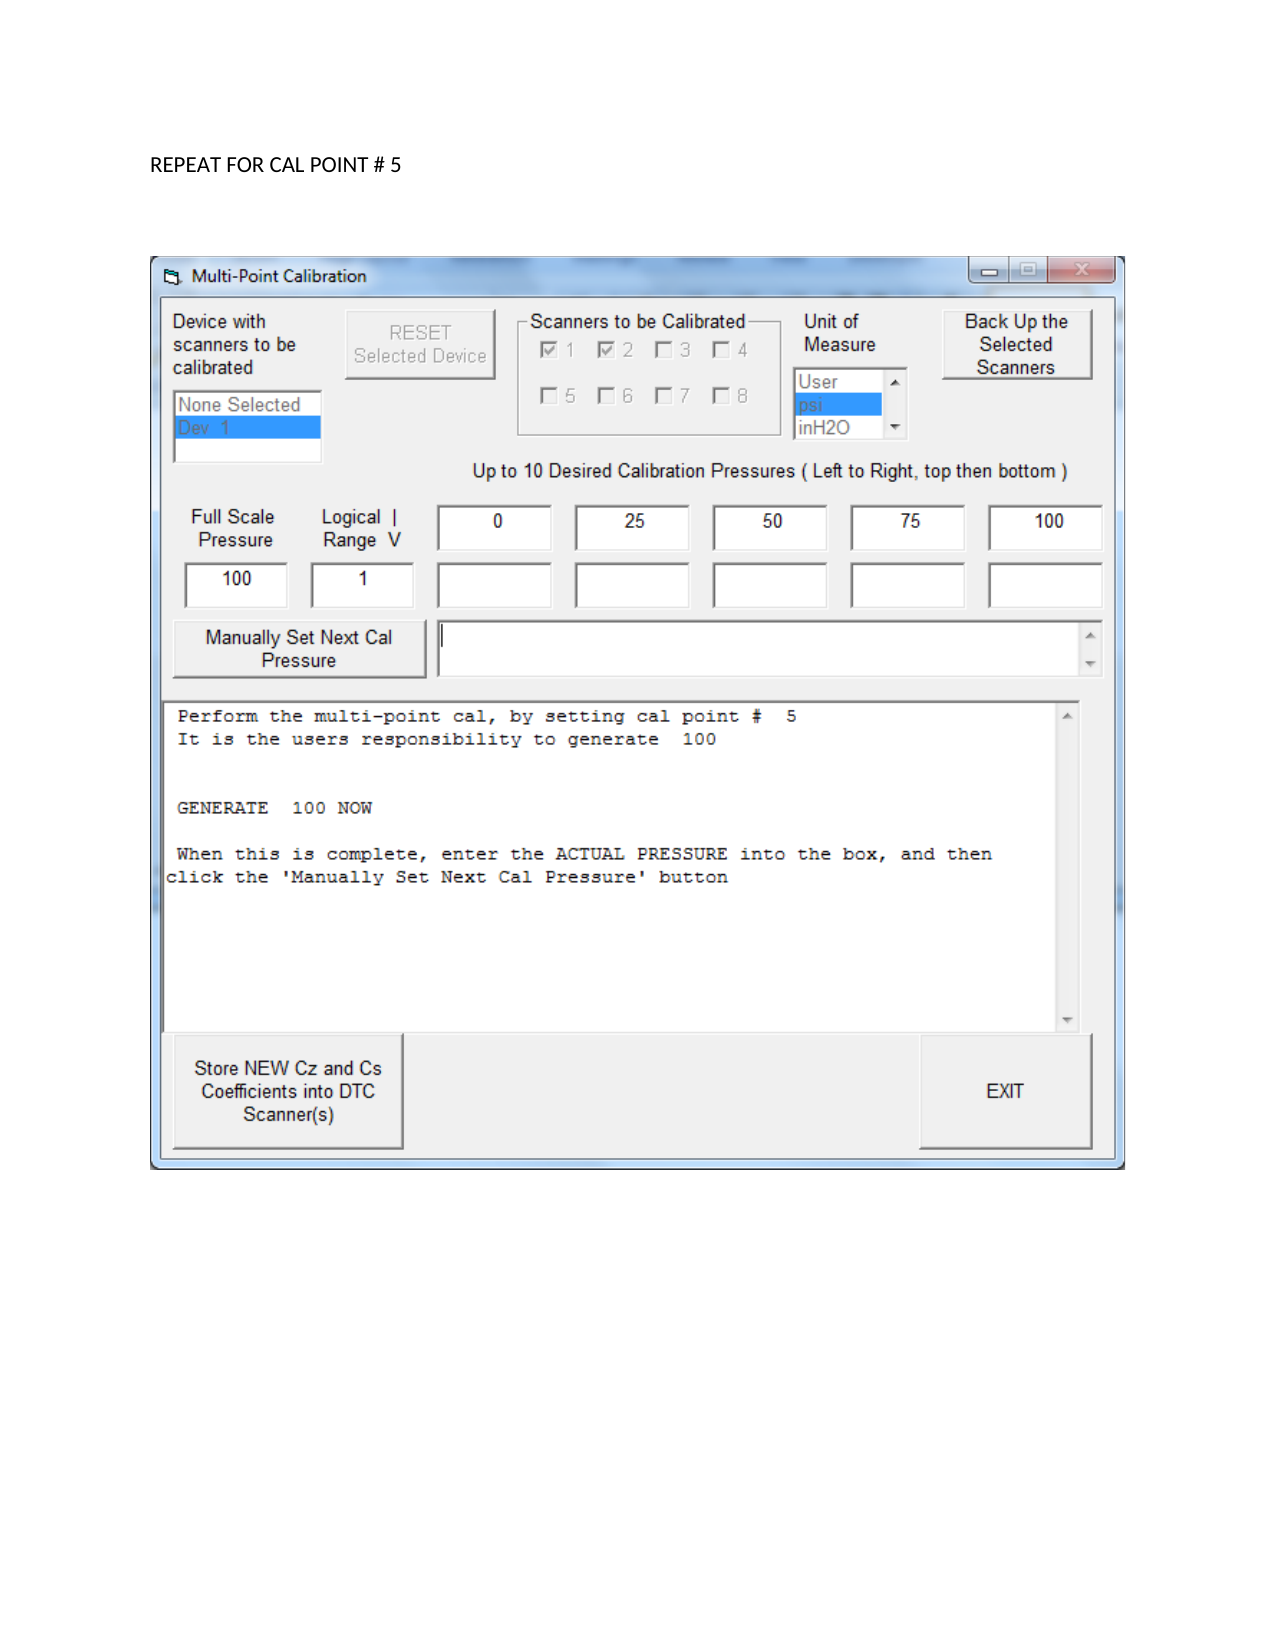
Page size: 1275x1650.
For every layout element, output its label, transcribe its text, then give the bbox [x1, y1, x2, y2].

text REPEAT FOR CAL POINT # 5 [150, 150, 1125, 178]
picture [150, 256, 1125, 1170]
